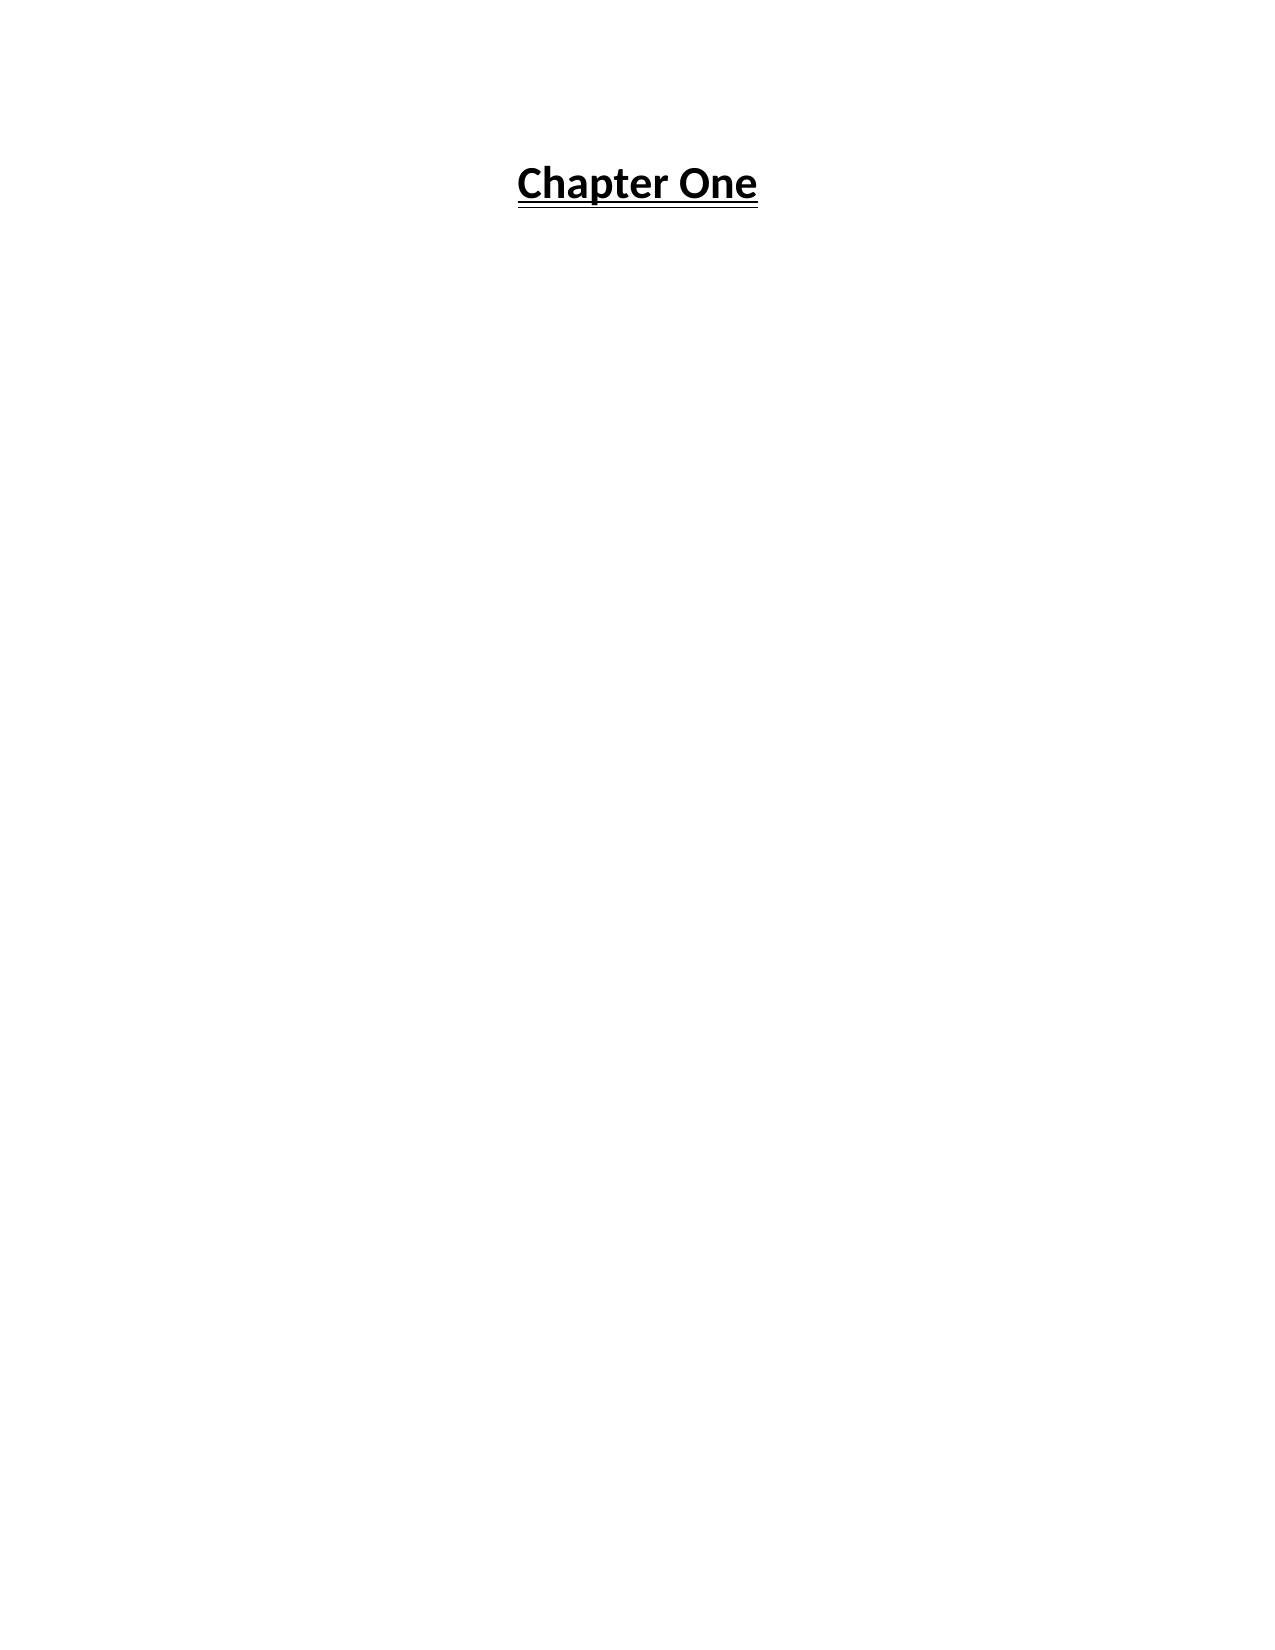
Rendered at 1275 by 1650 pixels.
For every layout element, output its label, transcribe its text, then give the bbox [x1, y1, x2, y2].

subtitle Chapter One [150, 154, 1125, 210]
